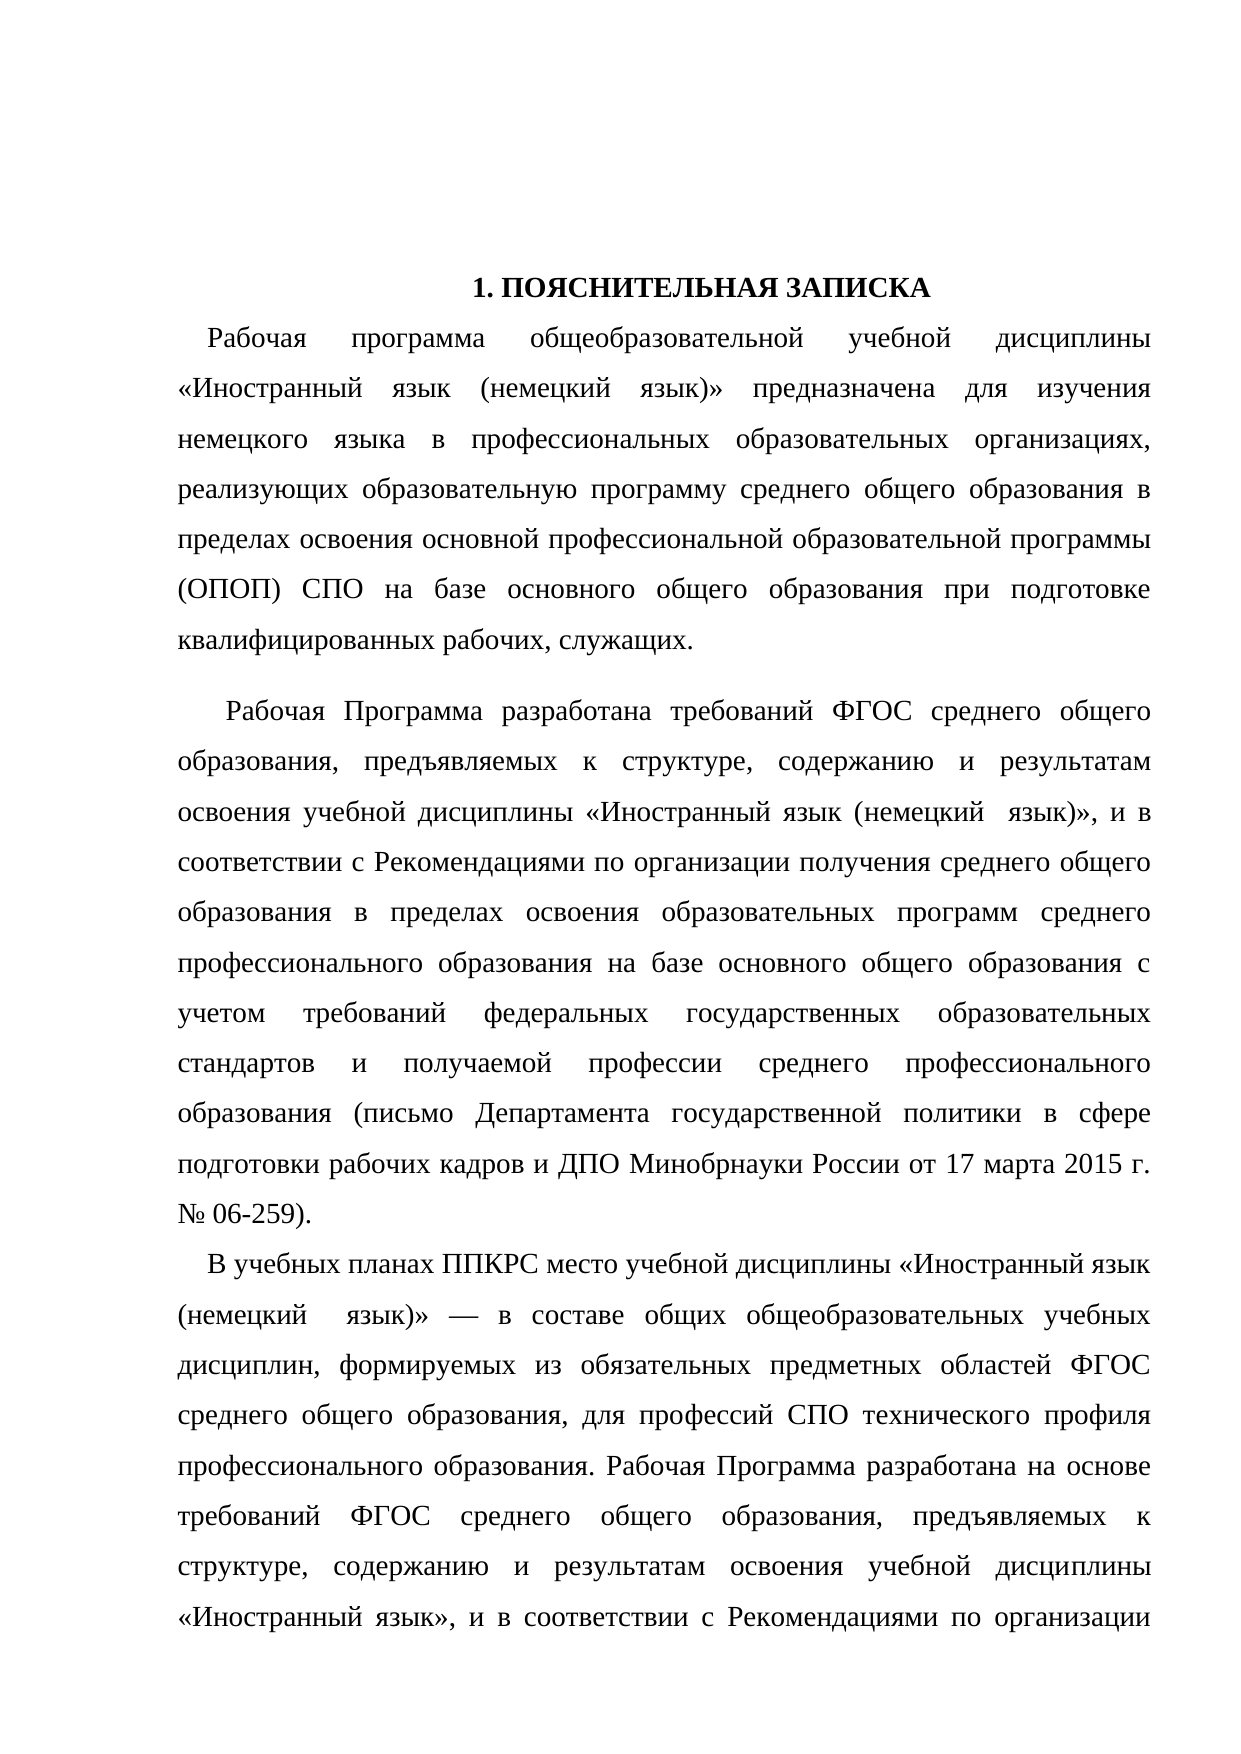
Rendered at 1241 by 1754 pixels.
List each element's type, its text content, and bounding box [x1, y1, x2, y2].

text Рабочая Программа разработана требований ФГОС среднего общего образования, предъявляемых к структуре, содержанию и результатам освоения учебной дисциплины «Иностранный язык (немецкий язык)», и в соответствии с Рекомендациями по организации получения среднего общего образования в пределах освоения образовательных программ среднего профессионального образования на базе основного общего образования с учетом требований федеральных государственных образовательных стандартов и получаемой профессии среднего профессионального образования (письмо Департамента государственной политики в сфере подготовки рабочих кадров и ДПО Минобрнауки России от 17 марта 2015 г. № 06-259). [177, 693, 1152, 1230]
text Рабочая программа общеобразовательной учебной дисциплины «Иностранный язык (немецкий язык)» предназначена для изучения немецкого языка в профессиональных образовательных организациях, реализующих образовательную программу среднего общего образования в пределах освоения основной профессиональной образовательной программы (ОПОП) СПО на базе основного общего образования при подготовке квалифицированных рабочих, служащих. [177, 320, 1152, 656]
text 1. ПОЯСНИТЕЛЬНАЯ ЗАПИСКА [177, 270, 1152, 303]
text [177, 1247, 1152, 1632]
